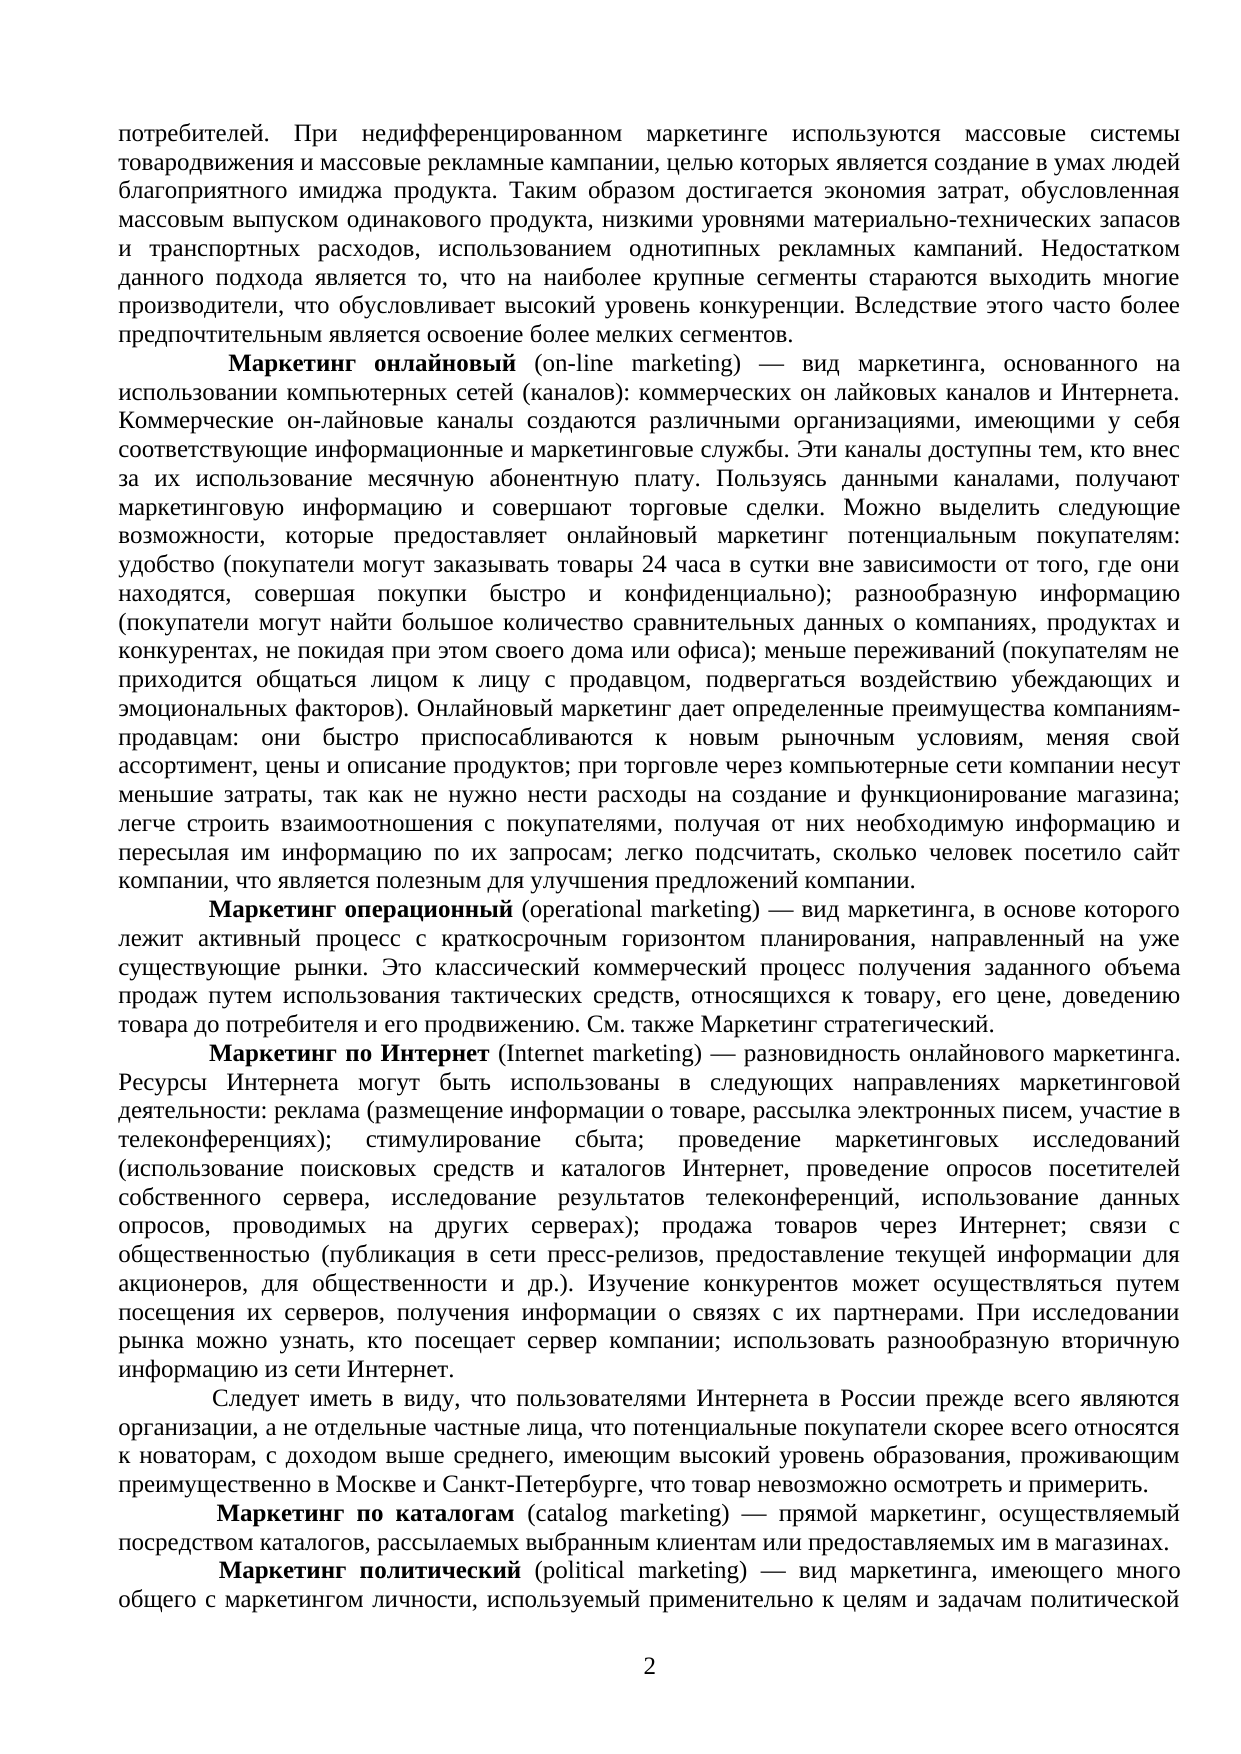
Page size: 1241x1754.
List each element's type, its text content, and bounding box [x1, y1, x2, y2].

text Маркетинг операционный (operational marketing) — вид маркетинга, в основе которого лежит активный процесс с краткосрочным горизонтом планирования, направленный на уже существующие рынки. Это классический коммерческий процесс получения заданного объема продаж путем использования тактических средств, относящихся к товару, его цене, доведению товара до потребителя и его продвижению. См. также Маркетинг стратегический. [118, 894, 1181, 1038]
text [118, 118, 1181, 348]
text Следует иметь в виду, что пользователями Интернета в России прежде всего являются организации, а не отдельные частные лица, что потенциальные покупатели скорее всего относятся к новаторам, с доходом выше среднего, имеющим высокий уровень образования, проживающим преимущественно в Москве и Санкт-Петербурге, что товар невозможно осмотреть и примерить. [118, 1383, 1181, 1498]
text Маркетинг по каталогам (catalog marketing) — прямой маркетинг, осуществляемый посредством каталогов, рассылаемых выбранным клиентам или предоставляемых им в магазинах. [118, 1498, 1181, 1556]
text Маркетинг онлайновый (on-line marketing) — вид маркетинга, основанного на использовании компьютерных сетей (каналов): коммерческих он лайковых каналов и Интернета. Коммерческие он-лайновые каналы создаются различными организациями, имеющими у себя соответствующие информационные и маркетинговые службы. Эти каналы доступны тем, кто внес за их использование месячную абонентную плату. Пользуясь данными каналами, получают маркетинговую информацию и совершают торговые сделки. Можно выделить следующие возможности, которые предоставляет онлайновый маркетинг потенциальным покупателям: удобство (покупатели могут заказывать товары 24 часа в сутки вне зависимости от того, где они находятся, совершая покупки быстро и конфиденциально); разнообразную информацию (покупатели могут найти большое количество сравнительных данных о компаниях, продуктах и конкурентах, не покидая при этом своего дома или офиса); меньше переживаний (покупателям не приходится общаться лицом к лицу с продавцом, подвергаться воздействию убеждающих и эмоциональных факторов). Онлайновый маркетинг дает определенные преимущества компаниям-продавцам: они быстро приспосабливаются к новым рыночным условиям, меняя свой ассортимент, цены и описание продуктов; при торговле через компьютерные сети компании несут меньшие затраты, так как не нужно нести расходы на создание и функционирование магазина; легче строить взаимоотношения с покупателями, получая от них необходимую информацию и пересылая им информацию по их запросам; легко подсчитать, сколько человек посетило сайт компании, что является полезным для улучшения предложений компании. [118, 348, 1181, 894]
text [118, 1556, 1181, 1613]
text Маркетинг по Интернет (Internet marketing) — разновидность онлайнового маркетинга. Ресурсы Интернета могут быть использованы в следующих направлениях маркетинговой деятельности: реклама (размещение информации о товаре, рассылка электронных писем, участие в телеконференциях); стимулирование сбыта; проведение маркетинговых исследований (использование поисковых средств и каталогов Интернет, проведение опросов посетителей собственного сервера, исследование результатов телеконференций, использование данных опросов, проводимых на других серверах); продажа товаров через Интернет; связи с общественностью (публикация в сети пресс-релизов, предоставление текущей информации для акционеров, для общественности и др.). Изучение конкурентов может осуществляться путем посещения их серверов, получения информации о связях с их партнерами. При исследовании рынка можно узнать, кто посещает сервер компании; использовать разнообразную вторичную информацию из сети Интернет. [118, 1038, 1181, 1383]
